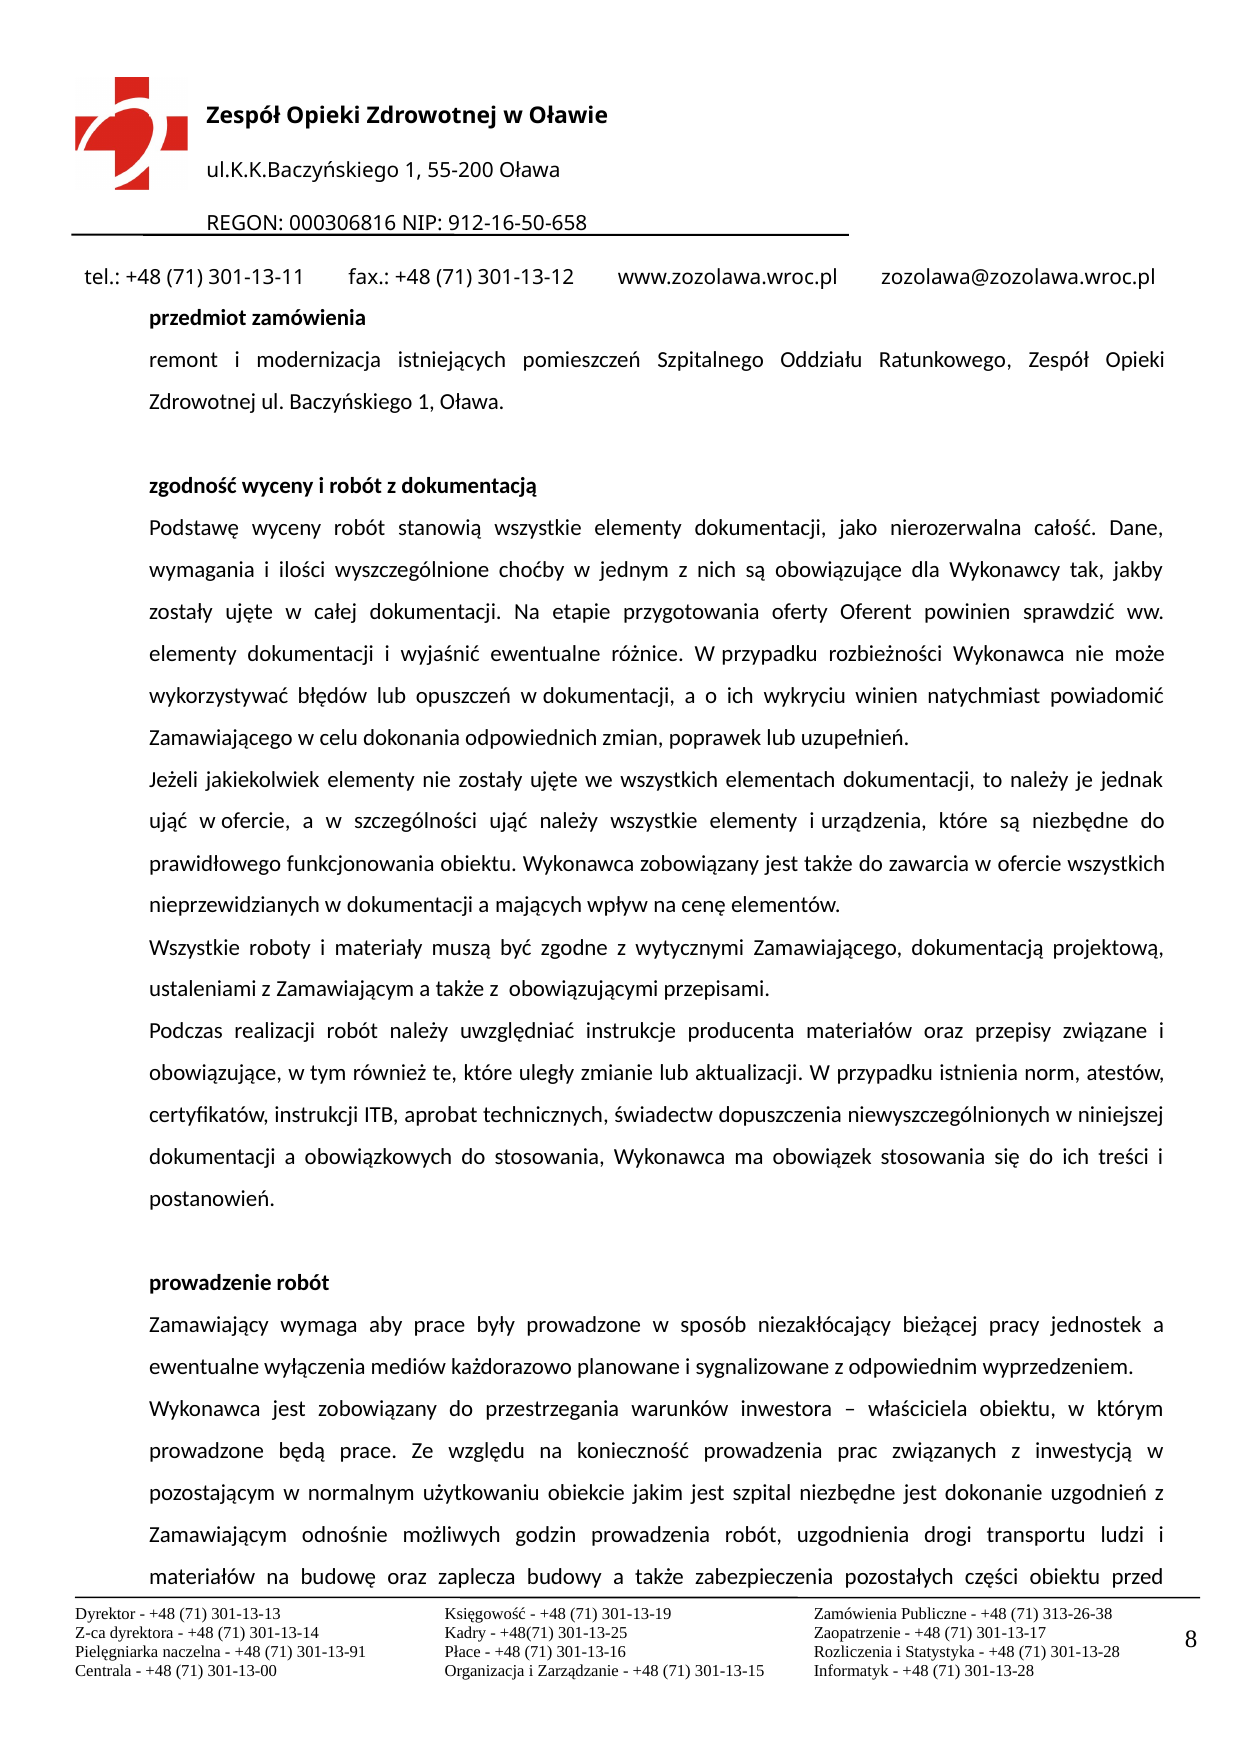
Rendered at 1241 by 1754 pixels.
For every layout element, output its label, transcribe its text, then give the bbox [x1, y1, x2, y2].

text Podczas realizacji robót należy uwzględniać instrukcje producenta materiałów oraz przepisy związane i obowiązujące, w tym również te, które uległy zmianie lub aktualizacji. W przypadku istnienia norm, atestów, certyfikatów, instrukcji ITB, aprobat technicznych, świadectw dopuszczenia niewyszczególnionych w niniejszej dokumentacji a obowiązkowych do stosowania, Wykonawca ma obowiązek stosowania się do ich treści i postanowień. [149, 1017, 1165, 1212]
picture [75, 77, 188, 190]
text przedmiot zamówienia [149, 303, 1165, 331]
text prowadzenie robót [149, 1268, 1165, 1296]
text Zamawiający wymaga aby prace były prowadzone w sposób niezakłócający bieżącej pracy jednostek a ewentualne wyłączenia mediów każdorazowo planowane i sygnalizowane z odpowiednim wyprzedzeniem. [149, 1310, 1165, 1380]
text Jeżeli jakiekolwiek elementy nie zostały ujęte we wszystkich elementach dokumentacji, to należy je jednak ująć w ofercie, a w szczególności ująć należy wszystkie elementy i urządzenia, które są niezbędne do prawidłowego funkcjonowania obiektu. Wykonawca zobowiązany jest także do zawarcia w ofercie wszystkich nieprzewidzianych w dokumentacji a mających wpływ na cenę elementów. [149, 765, 1165, 919]
text Wszystkie roboty i materiały muszą być zgodne z wytycznymi Zamawiającego, dokumentacją projektową, ustaleniami z Zamawiającym a także z obowiązującymi przepisami. [149, 933, 1165, 1003]
text zgodność wyceny i robót z dokumentacją [149, 471, 1165, 499]
text Podstawę wyceny robót stanowią wszystkie elementy dokumentacji, jako nierozerwalna całość. Dane, wymagania i ilości wyszczególnione choćby w jednym z nich są obowiązujące dla Wykonawcy tak, jakby zostały ujęte w całej dokumentacji. Na etapie przygotowania oferty Oferent powinien sprawdzić ww. elementy dokumentacji i wyjaśnić ewentualne różnice. W przypadku rozbieżności Wykonawca nie może wykorzystywać błędów lub opuszczeń w dokumentacji, a o ich wykryciu winien natychmiast powiadomić Zamawiającego w celu dokonania odpowiednich zmian, poprawek lub uzupełnień. [149, 513, 1165, 751]
text remont i modernizacja istniejących pomieszczeń Szpitalnego Oddziału Ratunkowego, Zespół Opieki Zdrowotnej ul. Baczyńskiego 1, Oława. [149, 345, 1165, 415]
